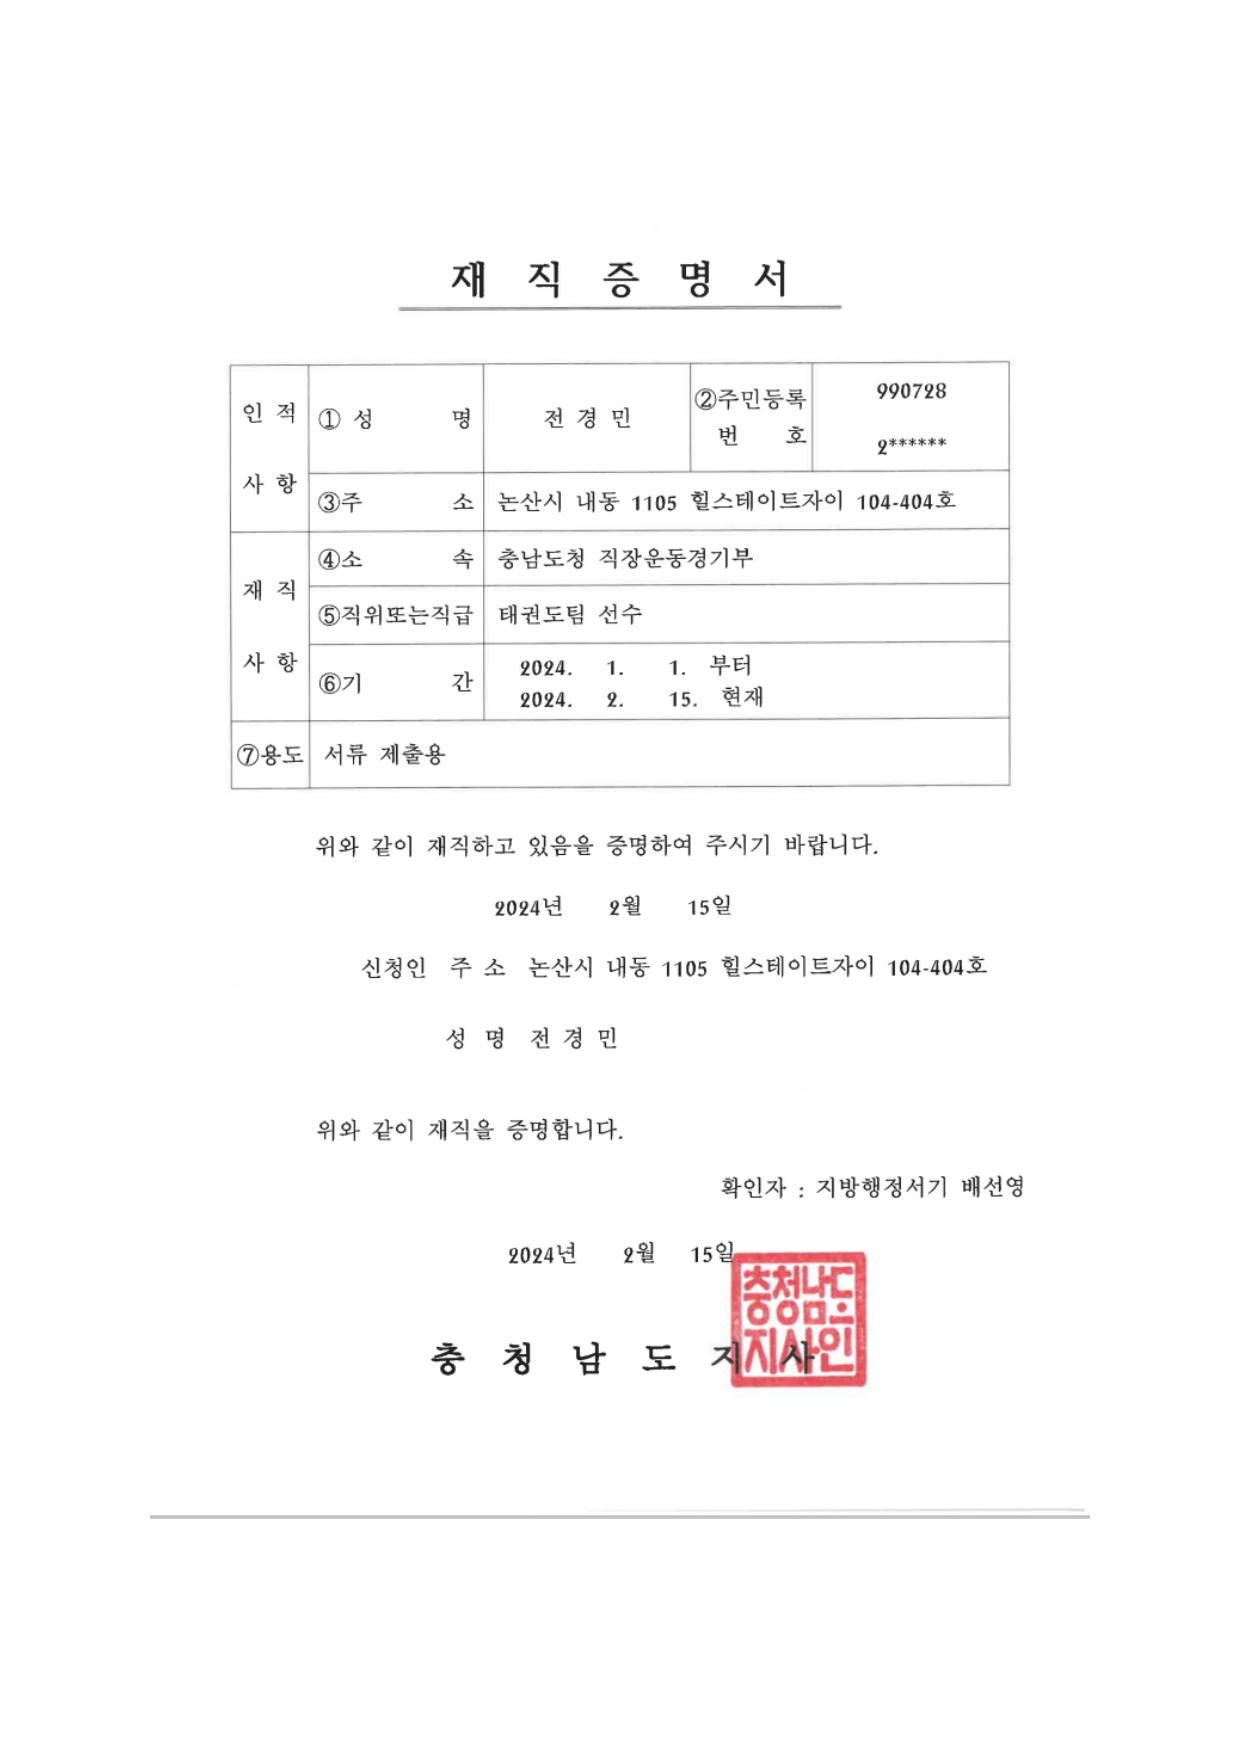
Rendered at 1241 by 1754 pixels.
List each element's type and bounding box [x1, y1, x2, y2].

picture [150, 177, 1091, 1519]
